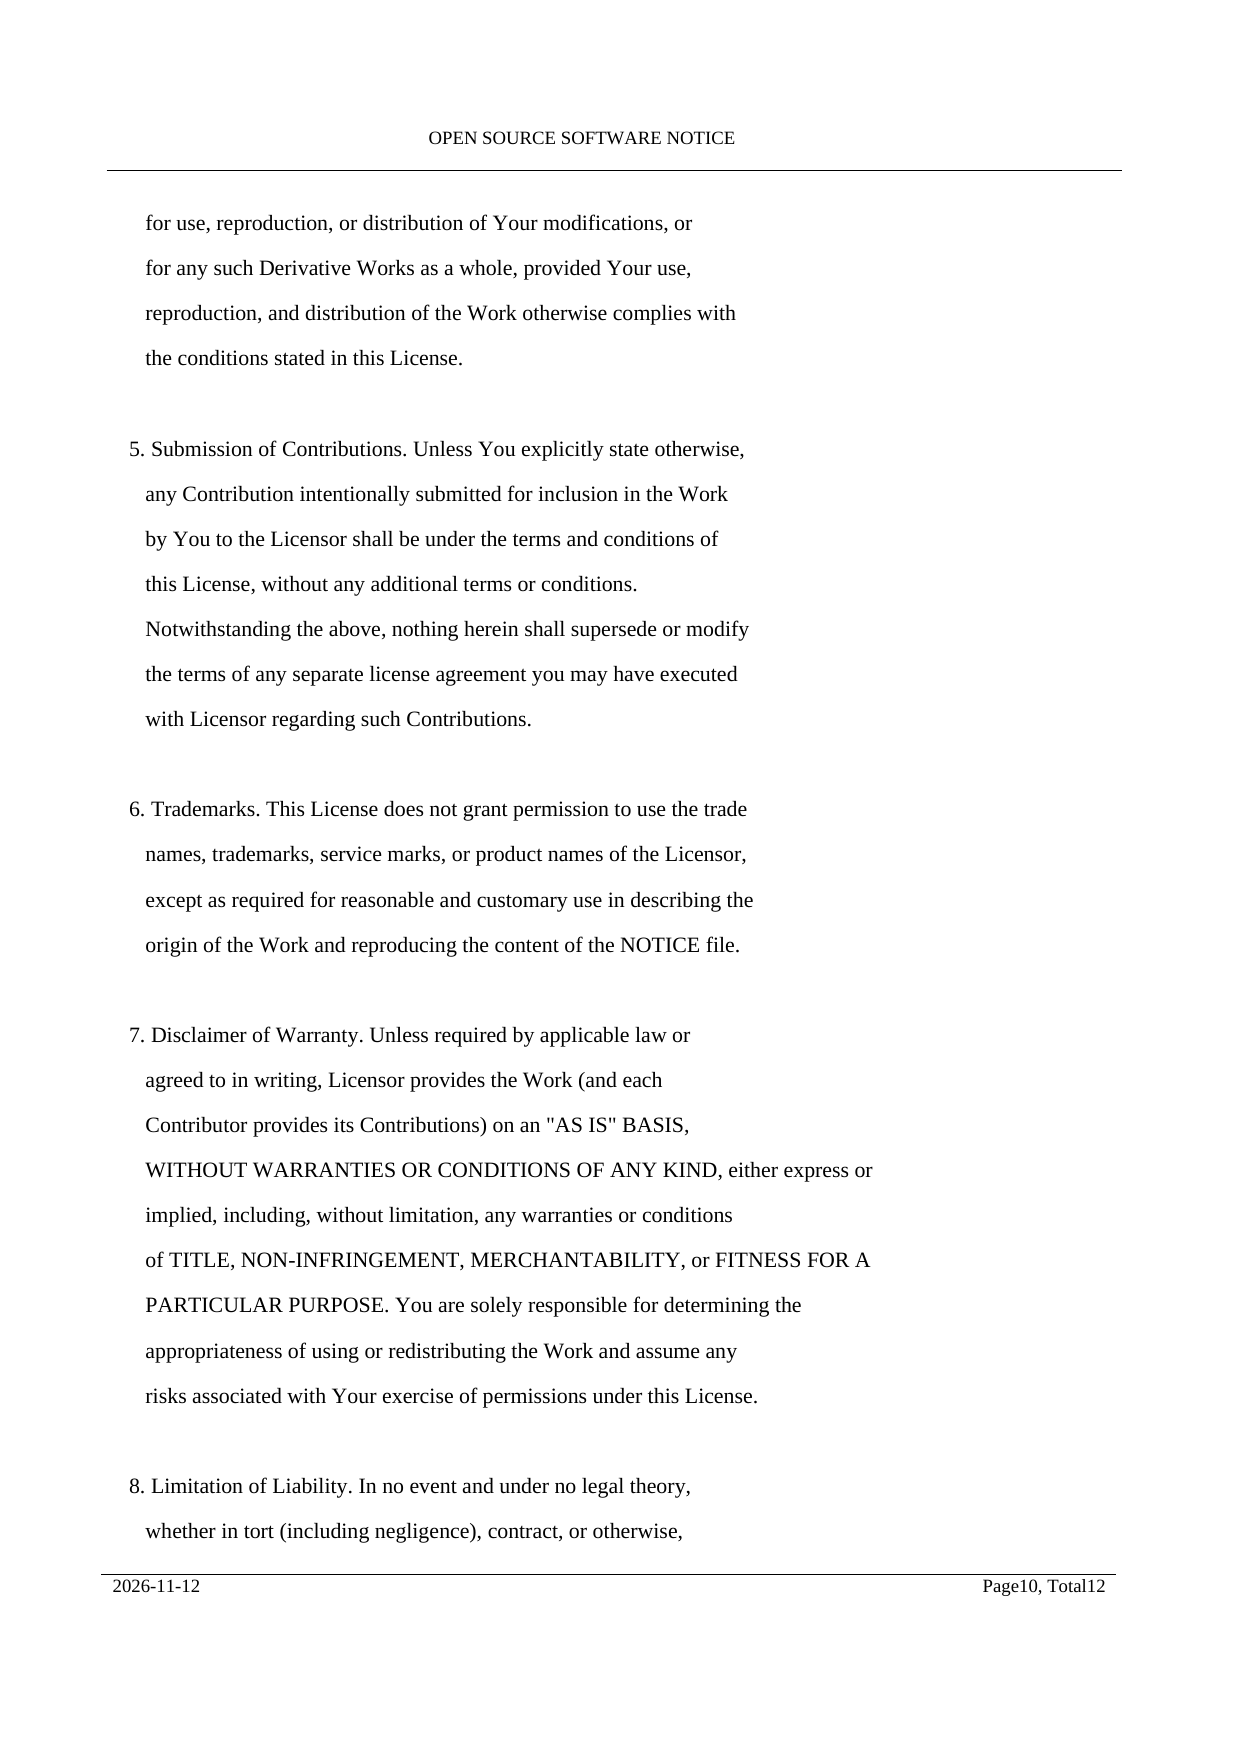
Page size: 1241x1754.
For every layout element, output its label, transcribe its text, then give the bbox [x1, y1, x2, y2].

text the terms of any separate license agreement you may have executed [112, 657, 1128, 690]
text Notwithstanding the above, nothing herein shall supersede or modify [112, 612, 1128, 645]
text implied, including, without limitation, any warranties or conditions [112, 1199, 1128, 1231]
text 5. Submission of Contributions. Unless You explicitly state otherwise, [112, 432, 1128, 464]
text of TITLE, NON-INFRINGEMENT, MERCHANTABILITY, or FITNESS FOR A [112, 1244, 1128, 1276]
text risks associated with Your exercise of permissions under this License. [112, 1379, 1128, 1412]
text PARTICULAR PURPOSE. You are solely responsible for determining the [112, 1289, 1128, 1321]
text this License, without any additional terms or conditions. [112, 567, 1128, 600]
text except as required for reasonable and customary use in describing the [112, 883, 1128, 915]
text appropriateness of using or redistributing the Work and assume any [112, 1334, 1128, 1366]
text for any such Derivative Works as a whole, provided Your use, [112, 251, 1128, 284]
text for use, reproduction, or distribution of Your modifications, or [112, 206, 1128, 239]
text 8. Limitation of Liability. In no event and under no legal theory, [112, 1469, 1128, 1502]
text with Licensor regarding such Contributions. [112, 702, 1128, 735]
text names, trademarks, service marks, or product names of the Licensor, [112, 838, 1128, 870]
text whether in tort (including negligence), contract, or otherwise, [112, 1514, 1128, 1547]
text any Contribution intentionally submitted for inclusion in the Work [112, 477, 1128, 509]
text WITHOUT WARRANTIES OR CONDITIONS OF ANY KIND, either express or [112, 1153, 1128, 1186]
text agreed to in writing, Licensor provides the Work (and each [112, 1063, 1128, 1096]
text by You to the Licensor shall be under the terms and conditions of [112, 522, 1128, 554]
text origin of the Work and reproducing the content of the NOTICE file. [112, 928, 1128, 961]
text reproduction, and distribution of the Work otherwise complies with [112, 297, 1128, 329]
text Contributor provides its Contributions) on an "AS IS" BASIS, [112, 1108, 1128, 1141]
text the conditions stated in this License. [112, 342, 1128, 374]
text 7. Disclaimer of Warranty. Unless required by applicable law or [112, 1018, 1128, 1051]
text 6. Trademarks. This License does not grant permission to use the trade [112, 793, 1128, 825]
